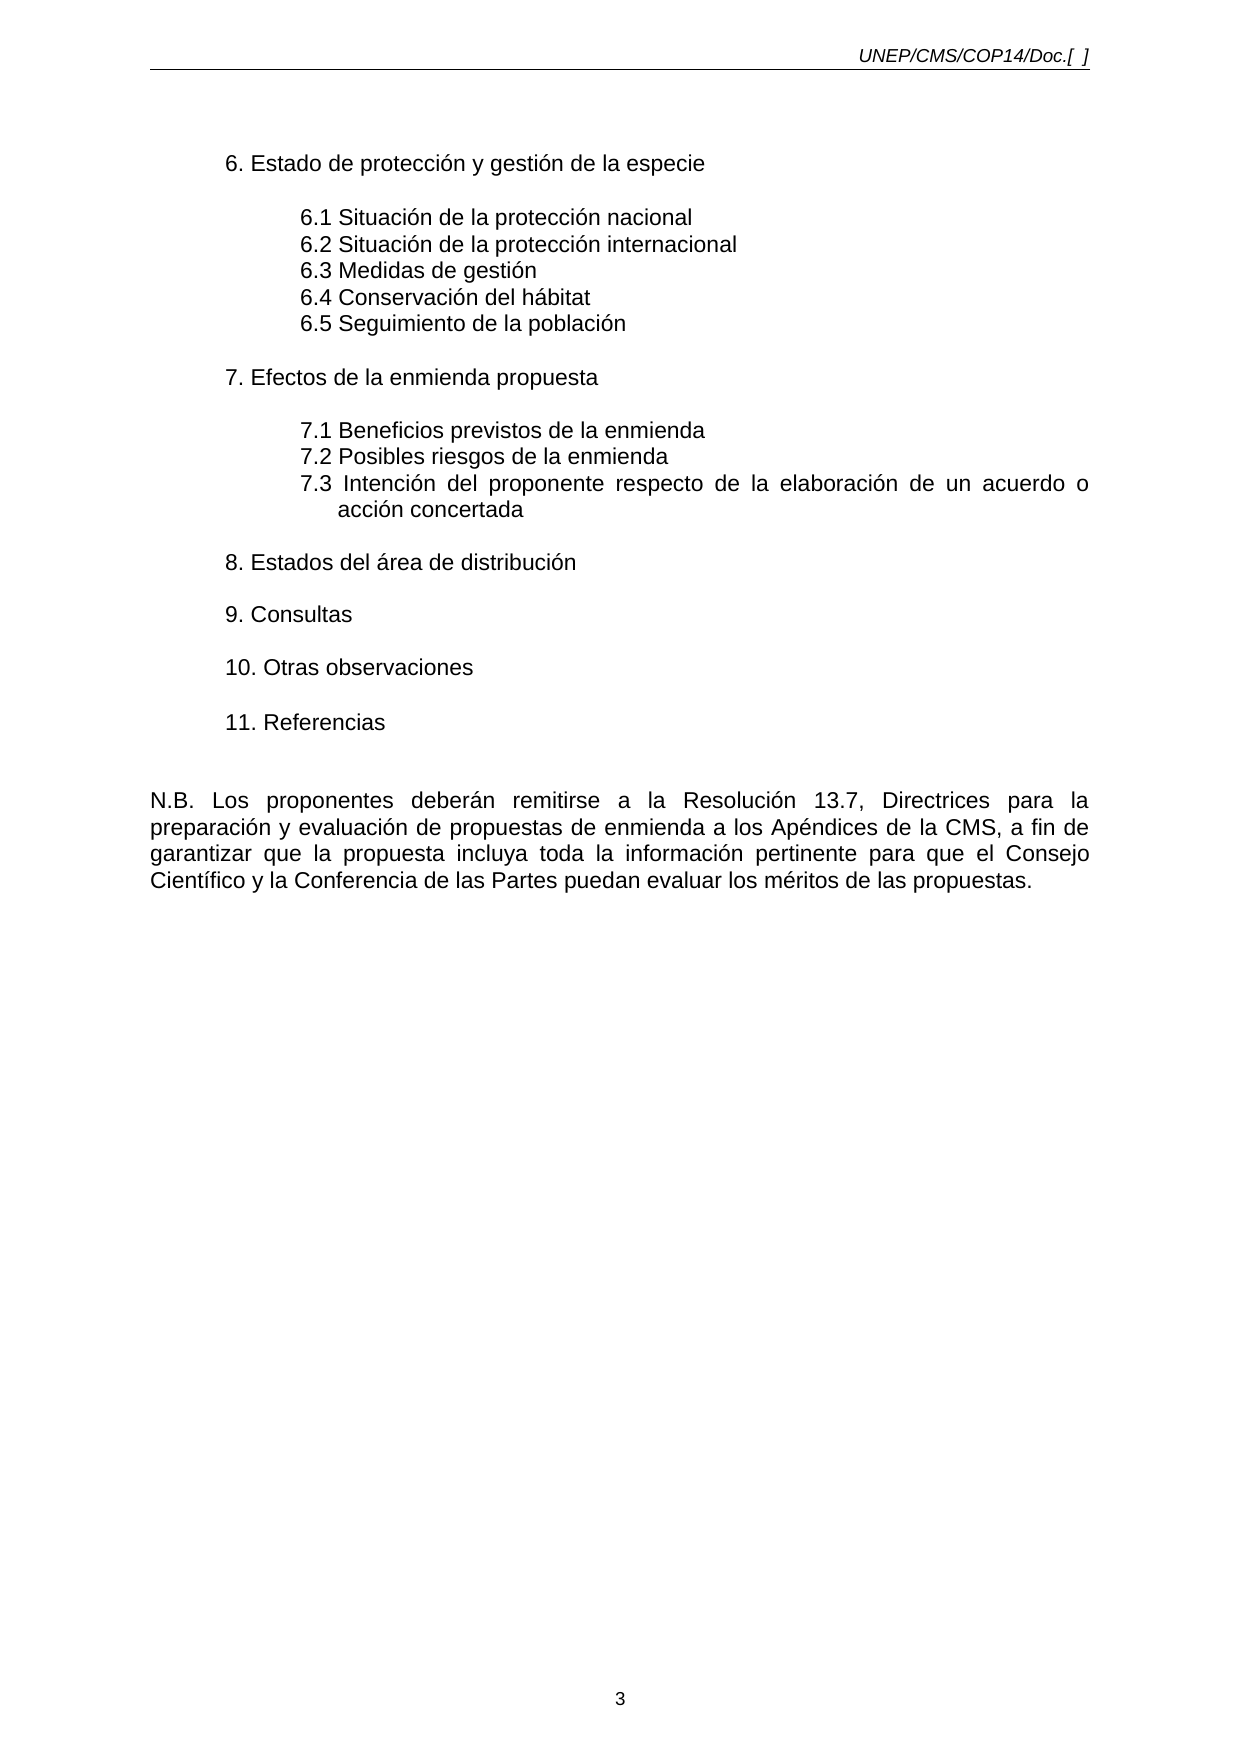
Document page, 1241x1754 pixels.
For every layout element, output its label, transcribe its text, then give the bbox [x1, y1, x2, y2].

text 6.1 Situación de la protección nacional [225, 204, 1090, 231]
text 6.2 Situación de la protección internacional [225, 231, 1090, 257]
text 9. Consultas [150, 601, 1090, 628]
text 11. Referencias [150, 708, 1090, 735]
text 6.3 Medidas de gestión [225, 257, 1090, 283]
text 7.2 Posibles riesgos de la enmienda [225, 443, 1090, 469]
text N.B. Los proponentes deberán remitirse a la Resolución 13.7, Directrices para la preparación y evaluación de propuestas de enmienda a los Apéndices de la CMS, a fin de garantizar que la propuesta incluya toda la información pertinente para que el Consejo Científico y la Conferencia de las Partes puedan evaluar los méritos de las propuestas. [150, 787, 1090, 893]
text 6.4 Conservación del hábitat [225, 283, 1090, 310]
text 7. Efectos de la enmienda propuesta [150, 364, 1090, 391]
text 7.1 Beneficios previstos de la enmienda [225, 417, 1090, 443]
text 8. Estados del área de distribución [150, 549, 1090, 575]
text 7.3 Intención del proponente respecto de la elaboración de un acuerdo o acción concertada [300, 469, 1090, 522]
text 6.5 Seguimiento de la población [225, 310, 1090, 336]
text 10. Otras observaciones [150, 654, 1090, 680]
text 6. Estado de protección y gestión de la especie [150, 150, 1090, 176]
